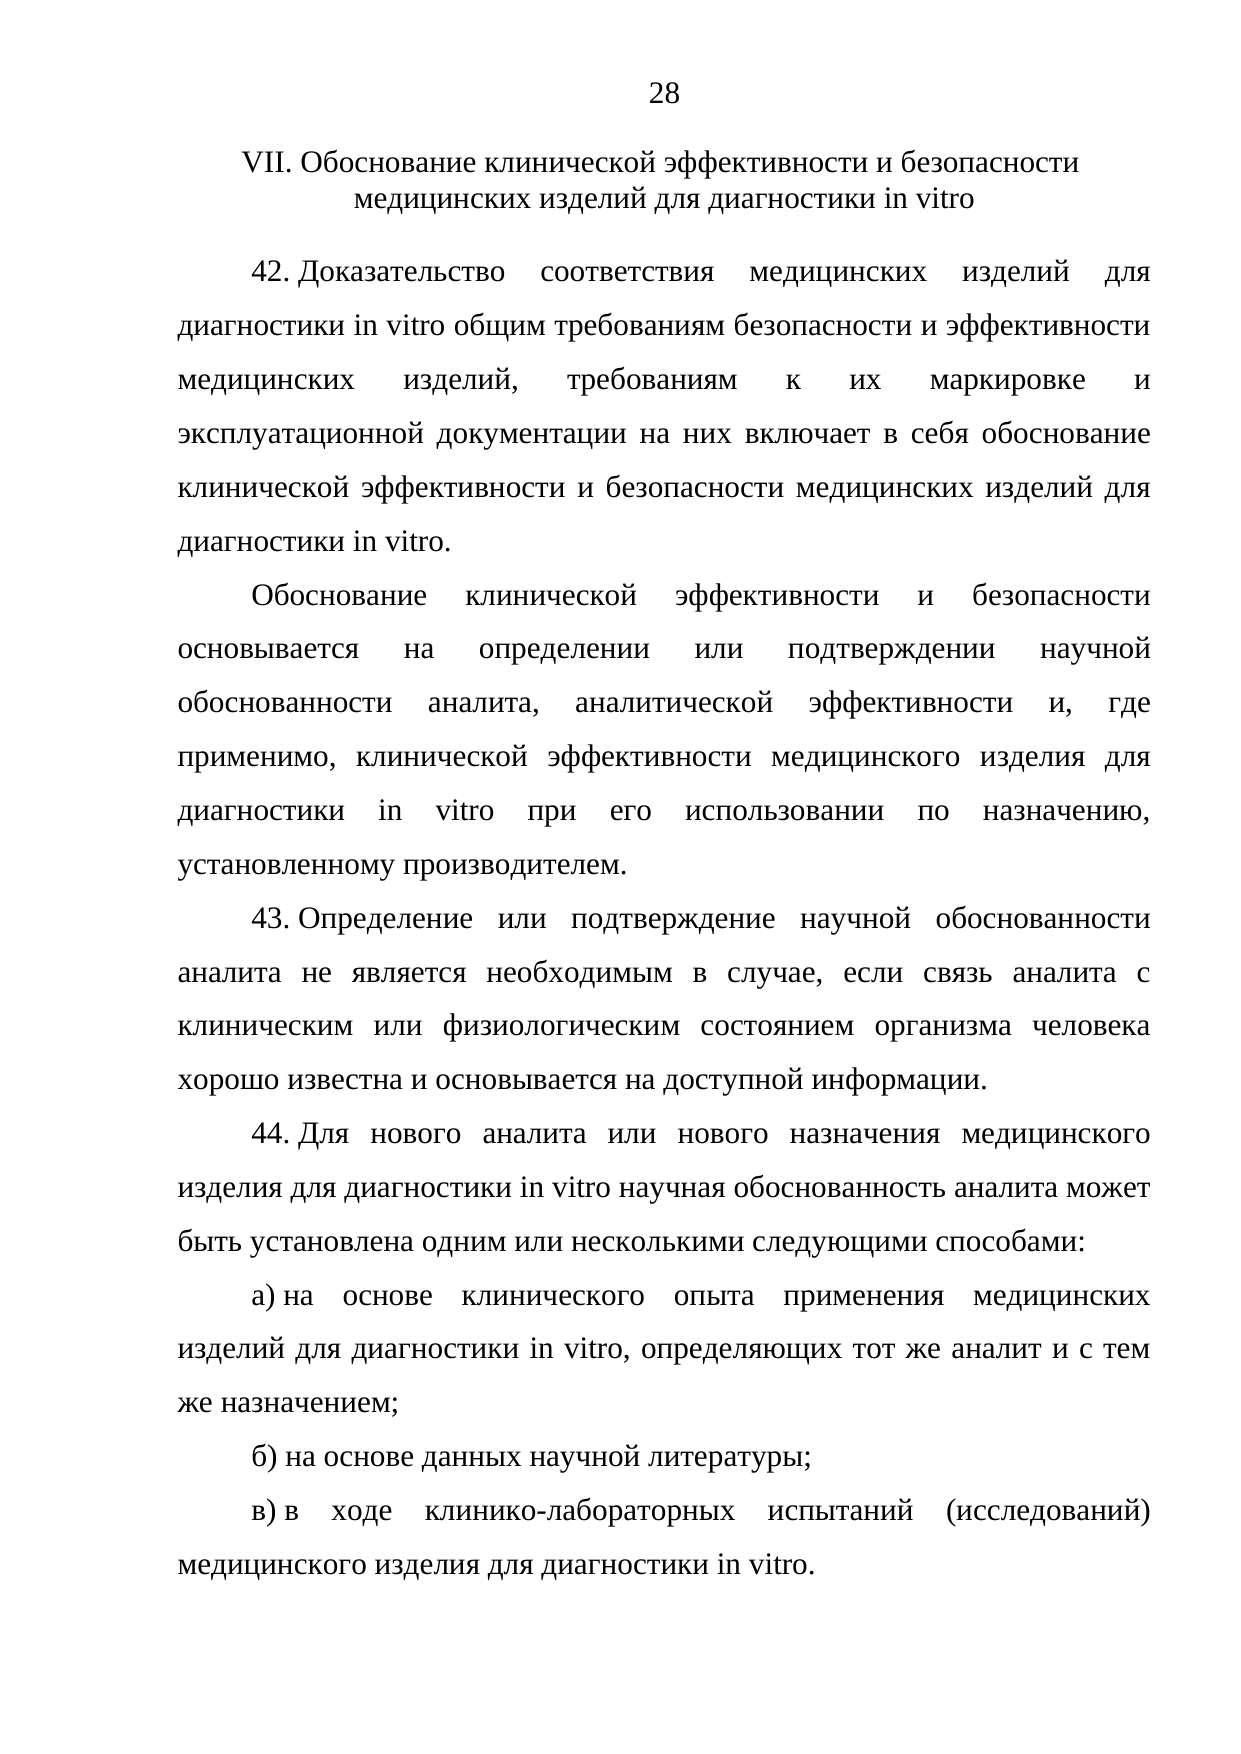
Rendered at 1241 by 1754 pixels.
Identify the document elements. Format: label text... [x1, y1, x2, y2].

text Обоснование клинической эффективности и безопасности основывается на определении или подтверждении научной обоснованности аналита, аналитической эффективности и, где применимо, клинической эффективности медицинского изделия для диагностики in vitro при его использовании по назначению, установленному производителем. [177, 576, 1152, 881]
text а) на основе клинического опыта применения медицинских изделий для диагностики in vitro, определяющих тот же аналит и с тем же назначением; [177, 1276, 1152, 1419]
text 44. Для нового аналита или нового назначения медицинского изделия для диагностики in vitro научная обоснованность аналита может быть установлена одним или несколькими следующими способами: [177, 1114, 1152, 1258]
text VII. Обоснование клинической эффективности и безопасности медицинских изделий для диагностики in vitro [177, 143, 1152, 215]
text 43. Определение или подтверждение научной обоснованности аналита не является необходимым в случае, если связь аналита с клиническим или физиологическим состоянием организма человека хорошо известна и основывается на доступной информации. [177, 899, 1152, 1096]
text 42. Доказательство соответствия медицинских изделий для диагностики in vitro общим требованиям безопасности и эффективности медицинских изделий, требованиям к их маркировке и эксплуатационной документации на них включает в себя обоснование клинической эффективности и безопасности медицинских изделий для диагностики in vitro. [177, 253, 1152, 558]
text в) в ходе клинико-лабораторных испытаний (исследований) медицинского изделия для диагностики in vitro. [177, 1491, 1152, 1581]
text б) на основе данных научной литературы; [177, 1437, 1152, 1473]
